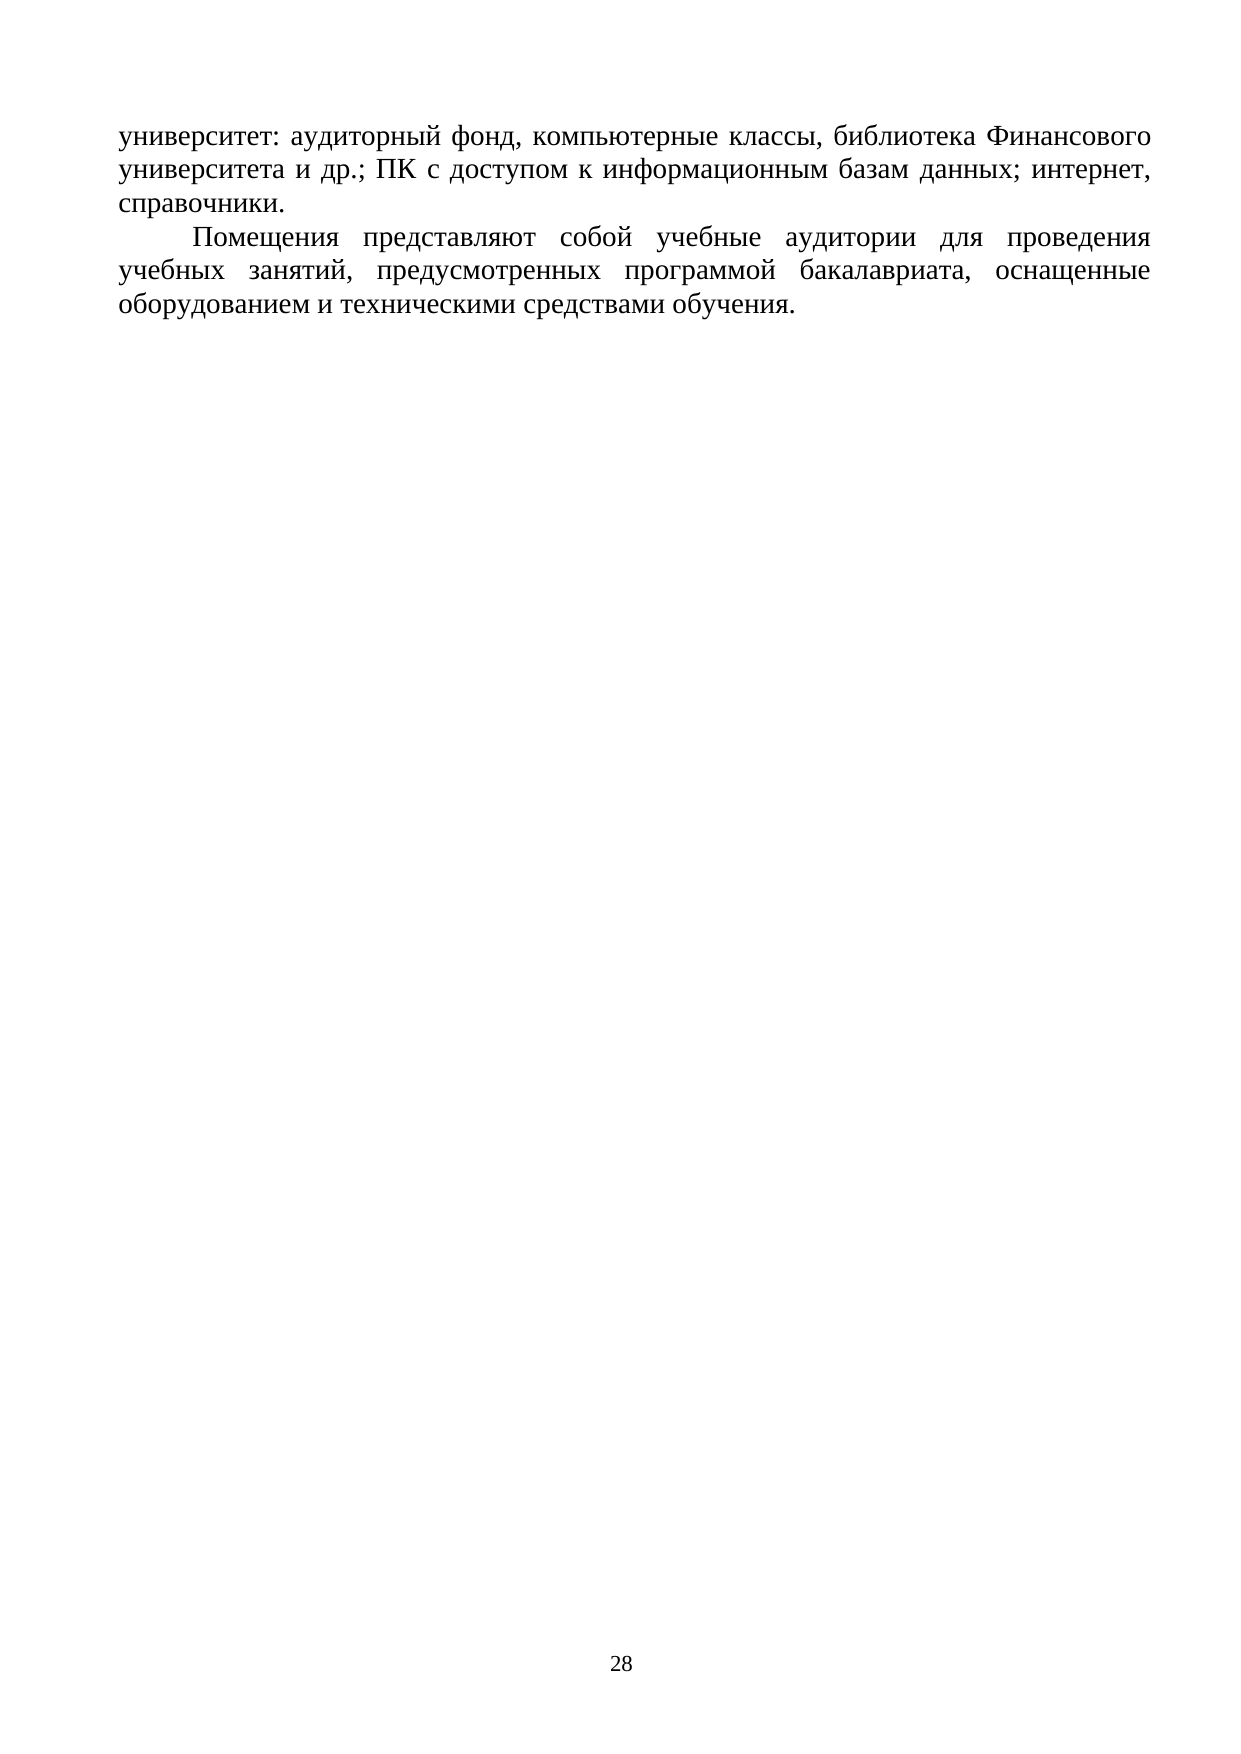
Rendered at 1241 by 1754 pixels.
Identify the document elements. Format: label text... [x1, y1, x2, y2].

text Помещения представляют собой учебные аудитории для проведения учебных занятий, предусмотренных программой бакалавриата, оснащенные оборудованием и техническими средствами обучения. [118, 219, 1151, 319]
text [118, 118, 1151, 219]
